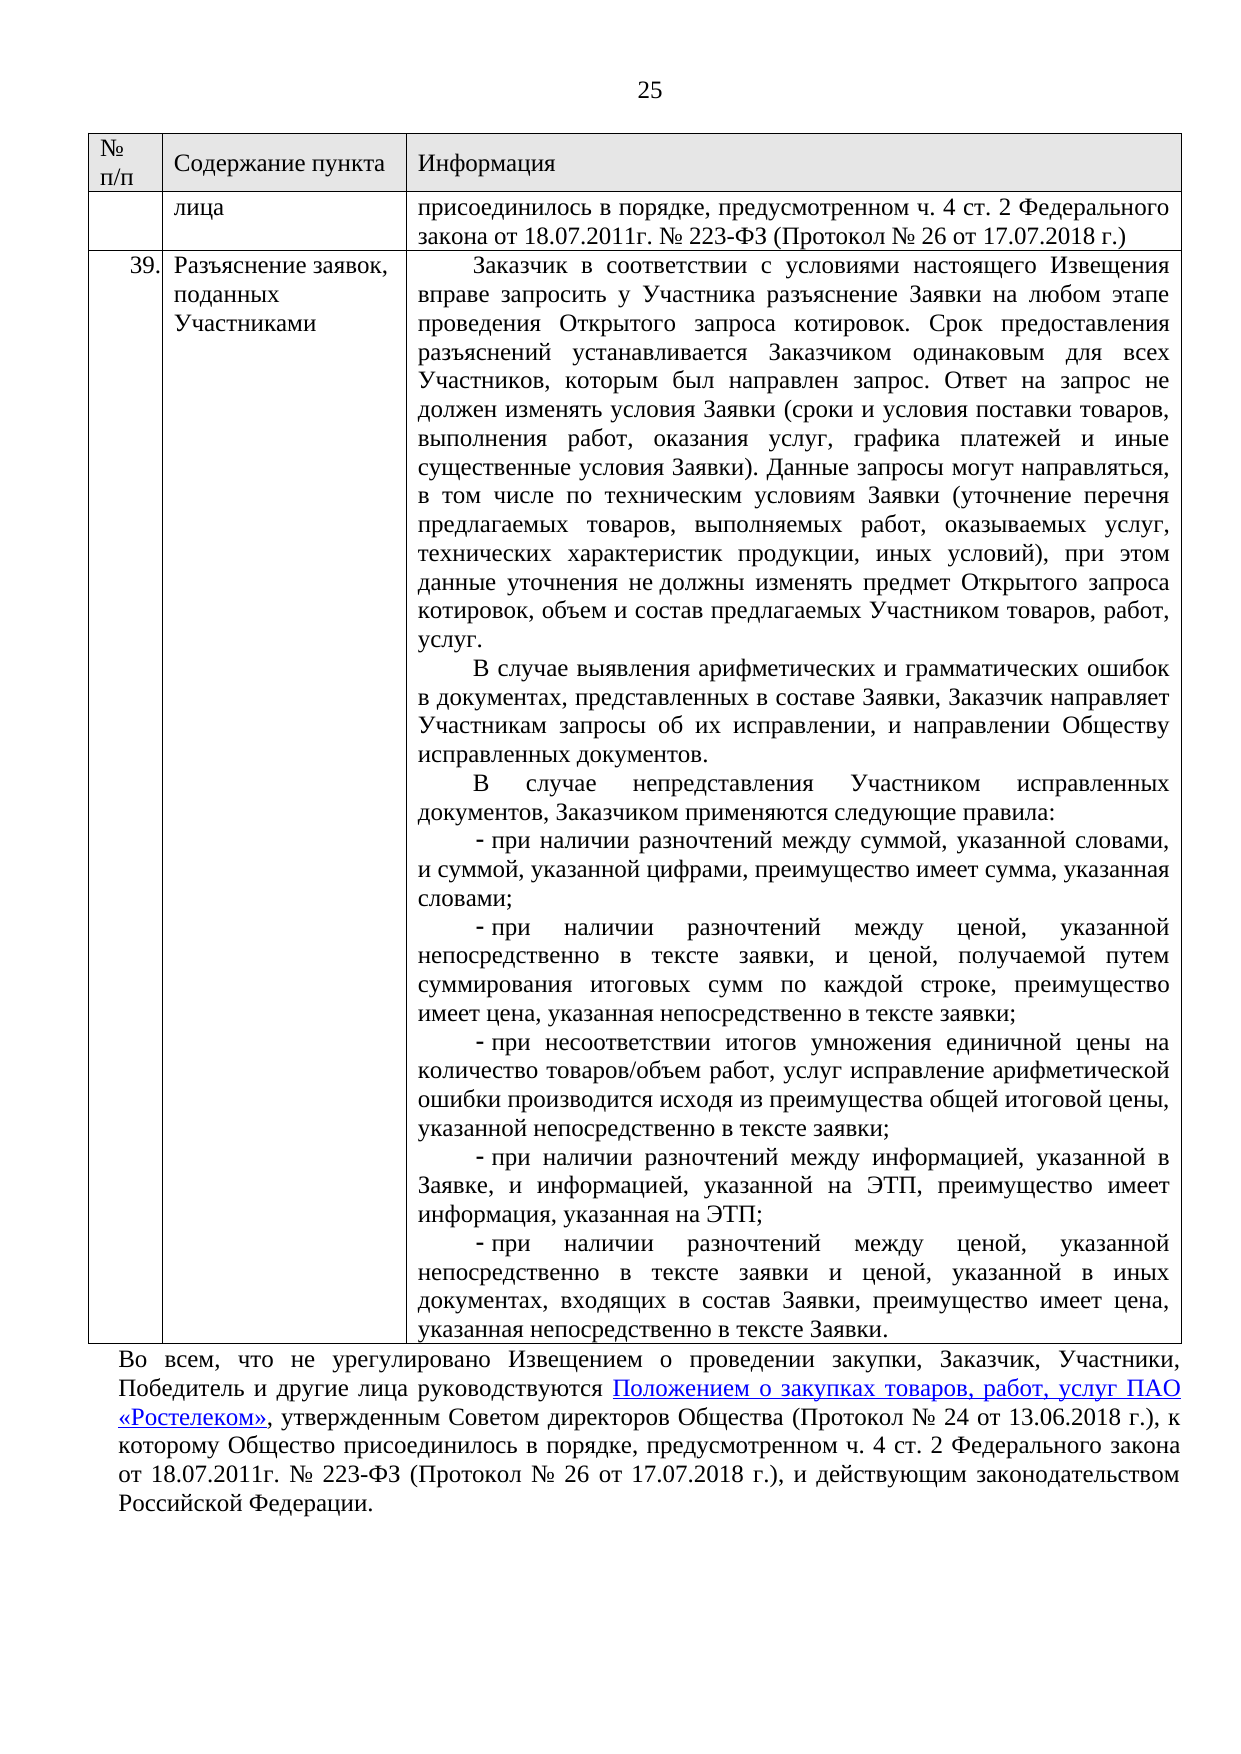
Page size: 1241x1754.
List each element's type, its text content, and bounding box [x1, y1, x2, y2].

table_header Информация [407, 134, 1181, 191]
table_cell [89, 192, 162, 249]
table_cell [89, 251, 162, 1343]
table_header Содержание пункта [163, 134, 406, 191]
text Во всем, что не урегулировано Извещением о проведении закупки, Заказчик, Участники, Победитель и другие лица руководствуются Положением о закупках товаров, работ, услуг ПАО «Ростелеком», утвержденным Советом директоров Общества (Протокол № 24 от 13.06.2018 г.), к которому Общество присоединилось в порядке, предусмотренном ч. 4 ст. 2 Федерального закона от 18.07.2011г. № 223-ФЗ (Протокол № 26 от 17.07.2018 г.), и действующим законодательством Российской Федерации. [118, 1344, 1181, 1517]
table_cell Заказчик в соответствии с условиями настоящего Извещения вправе запросить у Участника разъяснение Заявки на любом этапе проведения Открытого запроса котировок. Срок предоставления разъяснений устанавливается Заказчиком одинаковым для всех Участников, которым был направлен запрос. Ответ на запрос не должен изменять условия Заявки (сроки и условия поставки товаров, выполнения работ, оказания услуг, графика платежей и иные существенные условия Заявки). Данные запросы могут направляться, в том числе по техническим условиям Заявки (уточнение перечня предлагаемых товаров, выполняемых работ, оказываемых услуг, технических характеристик продукции, иных условий), при этом данные уточнения не должны изменять предмет Открытого запроса котировок, объем и состав предлагаемых Участником товаров, работ, услуг. В случае выявления арифметических и грамматических ошибок в документах, представленных в составе Заявки, Заказчик направляет Участникам запросы об их исправлении, и направлении Обществу исправленных документов. В случае непредставления Участником исправленных документов, Заказчиком применяются следующие правила: при наличии разночтений между суммой, указанной словами, и суммой, указанной цифрами, преимущество имеет сумма, указанная словами; при наличии разночтений между ценой, указанной непосредственно в тексте заявки, и ценой, получаемой путем суммирования итоговых сумм по каждой строке, преимущество имеет цена, указанная непосредственно в тексте заявки; при несоответствии итогов умножения единичной цены на количество товаров/объем работ, услуг исправление арифметической ошибки производится исходя из преимущества общей итоговой цены, указанной непосредственно в тексте заявки; при наличии разночтений между информацией, указанной в Заявке, и информацией, указанной на ЭТП, преимущество имеет информация, указанная на ЭТП; при наличии разночтений между ценой, указанной непосредственно в тексте заявки и ценой, указанной в иных документах, входящих в состав Заявки, преимущество имеет цена, указанная непосредственно в тексте Заявки. [407, 251, 1181, 1343]
table_header № п/п [89, 134, 162, 191]
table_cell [407, 192, 1181, 249]
table_cell Разъяснение заявок, поданных Участниками [163, 251, 406, 1343]
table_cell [163, 192, 406, 249]
